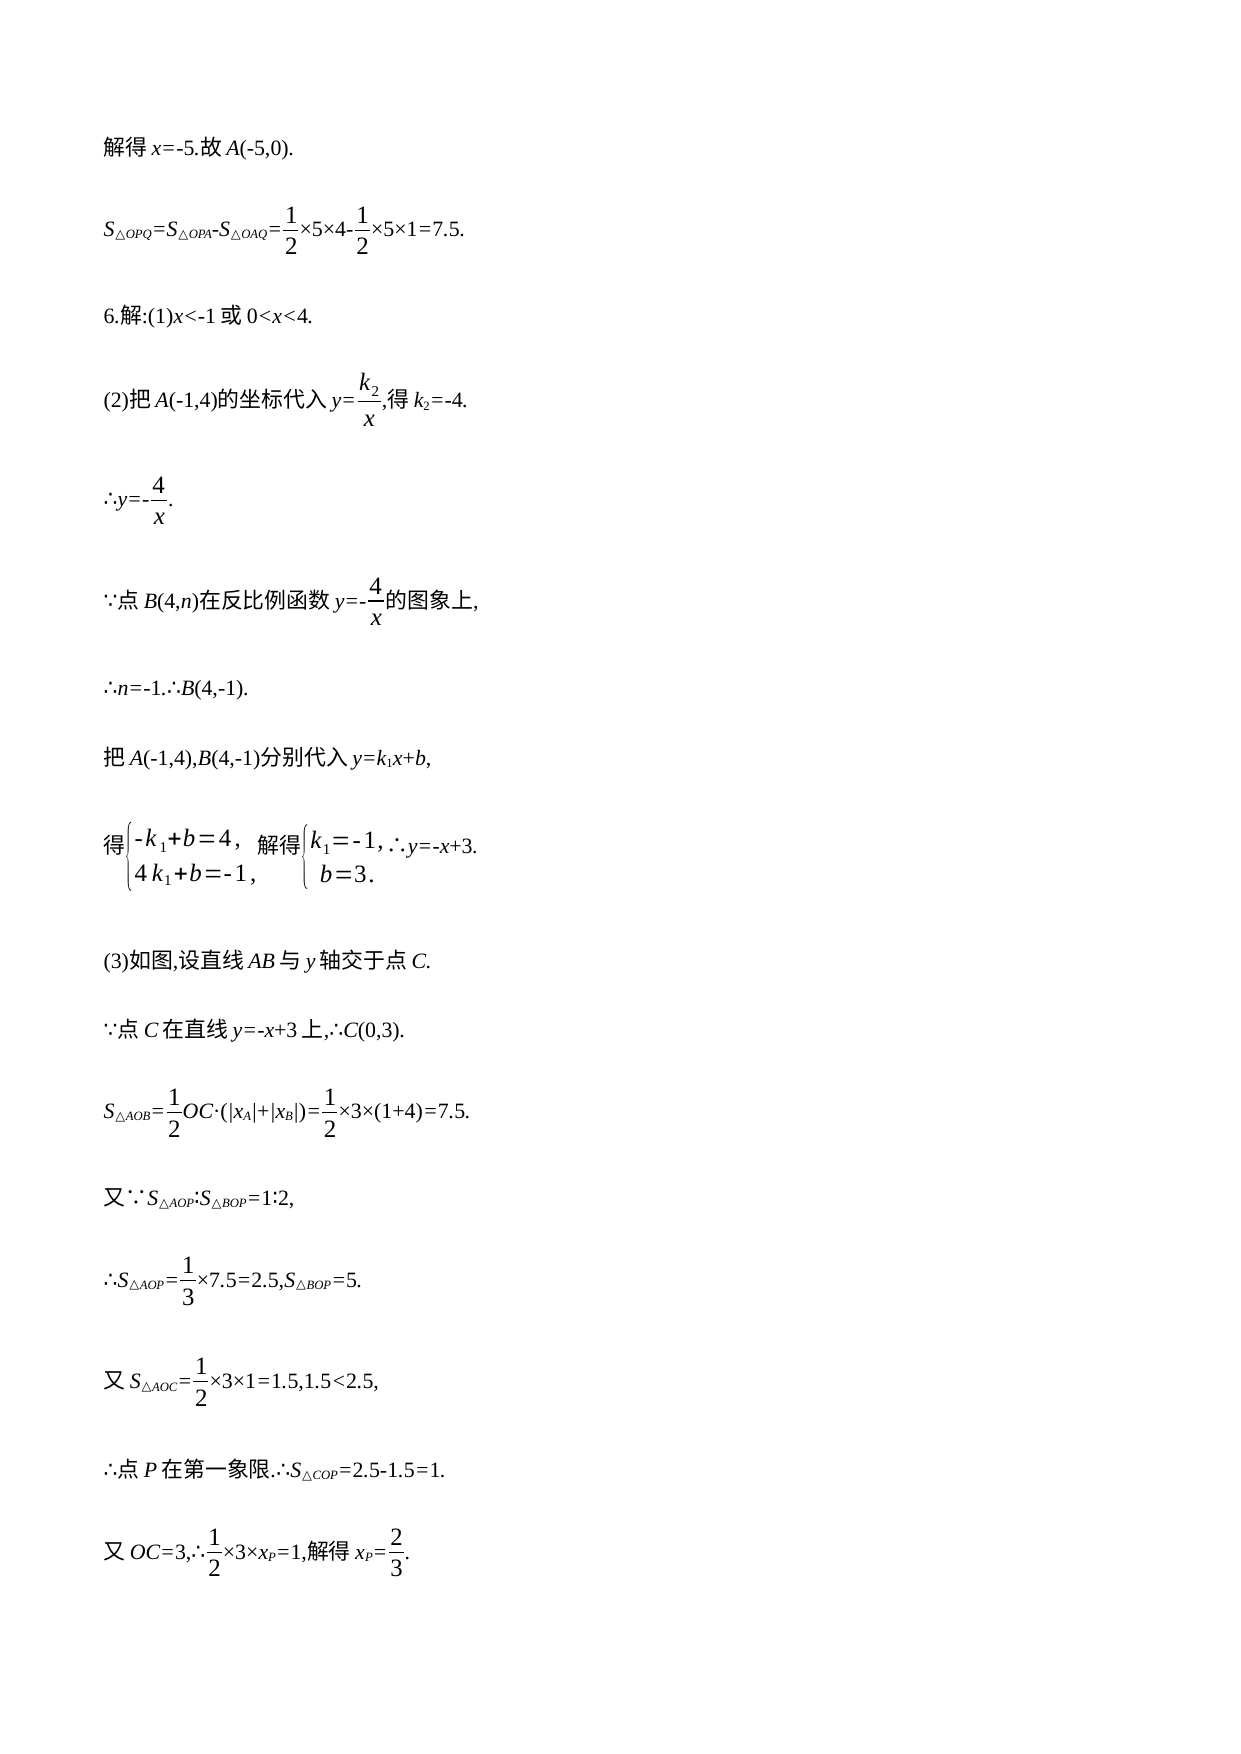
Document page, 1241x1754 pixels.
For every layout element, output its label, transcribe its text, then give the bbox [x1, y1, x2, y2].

text 得解得∴y=-x+3. [103, 808, 1137, 906]
text ∴S△AOP=×7.5=2.5,S△BOP=5. [103, 1249, 1137, 1314]
text S△AOB=OC·(|xA|+|xB|)=×3×(1+4)=7.5. [103, 1081, 1137, 1146]
text ∴y=-. [103, 468, 1137, 533]
text ∴点P在第一象限.∴S△COP=2.5-1.5=1. [103, 1451, 1137, 1484]
text ∴n=-1.∴B(4,-1). [103, 671, 1137, 703]
text ∵点C在直线y=-x+3上,∴C(0,3). [103, 1012, 1137, 1044]
text 6.解:(1)x<-1或0<x<4. [103, 298, 1137, 330]
text 解得x=-5.故A(-5,0). [103, 129, 1137, 162]
text 把A(-1,4),B(4,-1)分别代入y=k1x+b, [103, 739, 1137, 772]
text (2)把A(-1,4)的坐标代入y=,得k2=-4. [103, 367, 1137, 432]
text 又∵S△AOP∶S△BOP=1∶2, [103, 1180, 1137, 1212]
text ∵点B(4,n)在反比例函数y=-的图象上, [103, 569, 1137, 634]
text 又OC=3,∴×3×xP=1,解得xP=. [103, 1521, 1137, 1586]
text (3)如图,设直线AB与y轴交于点C. [103, 942, 1137, 975]
text S△OPQ=S△OPA-S△OAQ=×5×4-×5×1=7.5. [103, 199, 1137, 264]
text 又S△AOC=×3×1=1.5,1.5<2.5, [103, 1350, 1137, 1415]
